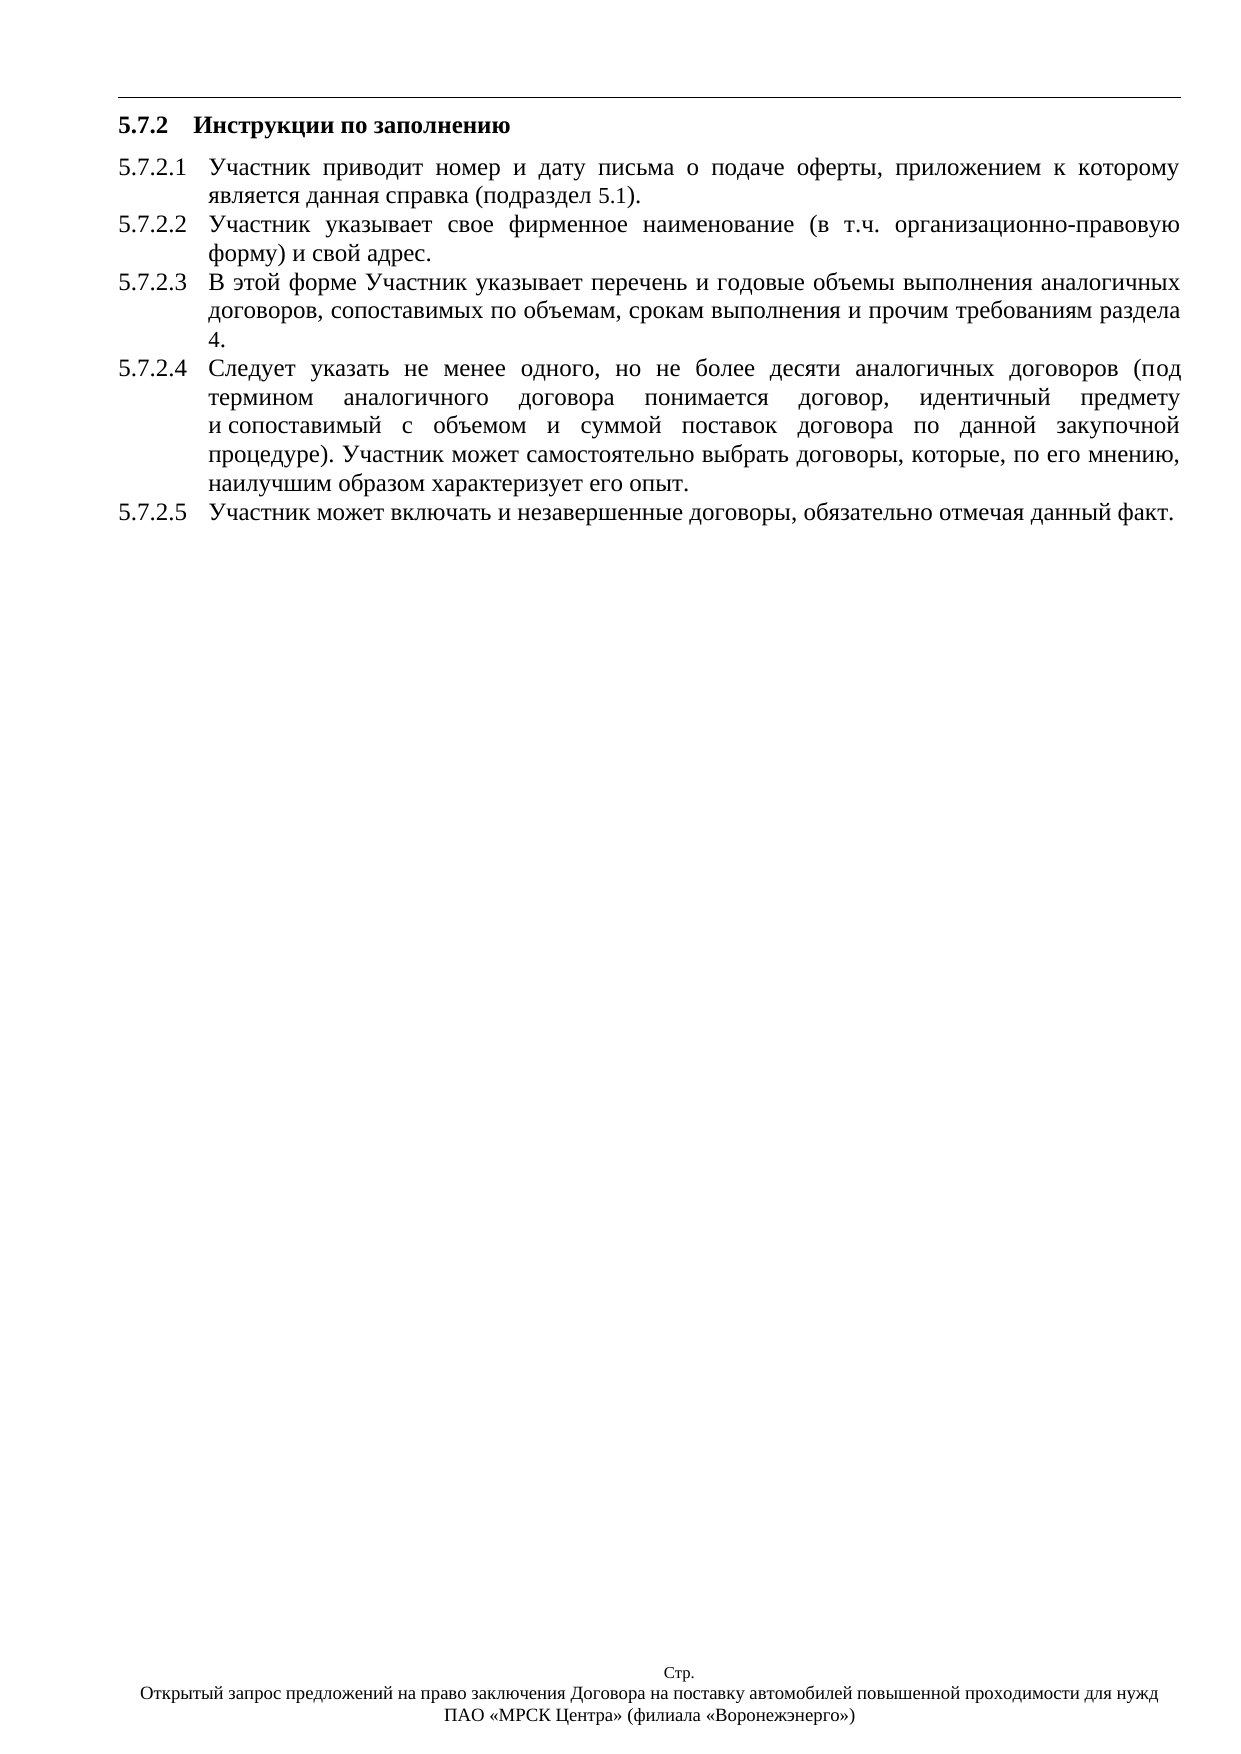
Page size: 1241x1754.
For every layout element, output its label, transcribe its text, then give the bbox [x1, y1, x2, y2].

list Участник может включать и незавершенные договоры, обязательно отмечая данный факт. [118, 497, 1181, 526]
list В этой форме Участник указывает перечень и годовые объемы выполнения аналогичных договоров, сопоставимых по объемам, срокам выполнения и прочим требованиям раздела 4. [118, 267, 1181, 353]
list Участник указывает свое фирменное наименование (в т.ч. организационно-правовую форму) и свой адрес. [118, 209, 1181, 267]
subtitle Инструкции по заполнению [118, 111, 1181, 139]
list Следует указать не менее одного, но не более десяти аналогичных договоров (под термином аналогичного договора понимается договор, идентичный предмету и сопоставимый с объемом и суммой поставок договора по данной закупочной процедуре). Участник может самостоятельно выбрать договоры, которые, по его мнению, наилучшим образом характеризует его опыт. [118, 353, 1181, 497]
list Участник приводит номер и дату письма о подаче оферты, приложением к которому является данная справка (подраздел 5.1). [118, 152, 1181, 209]
